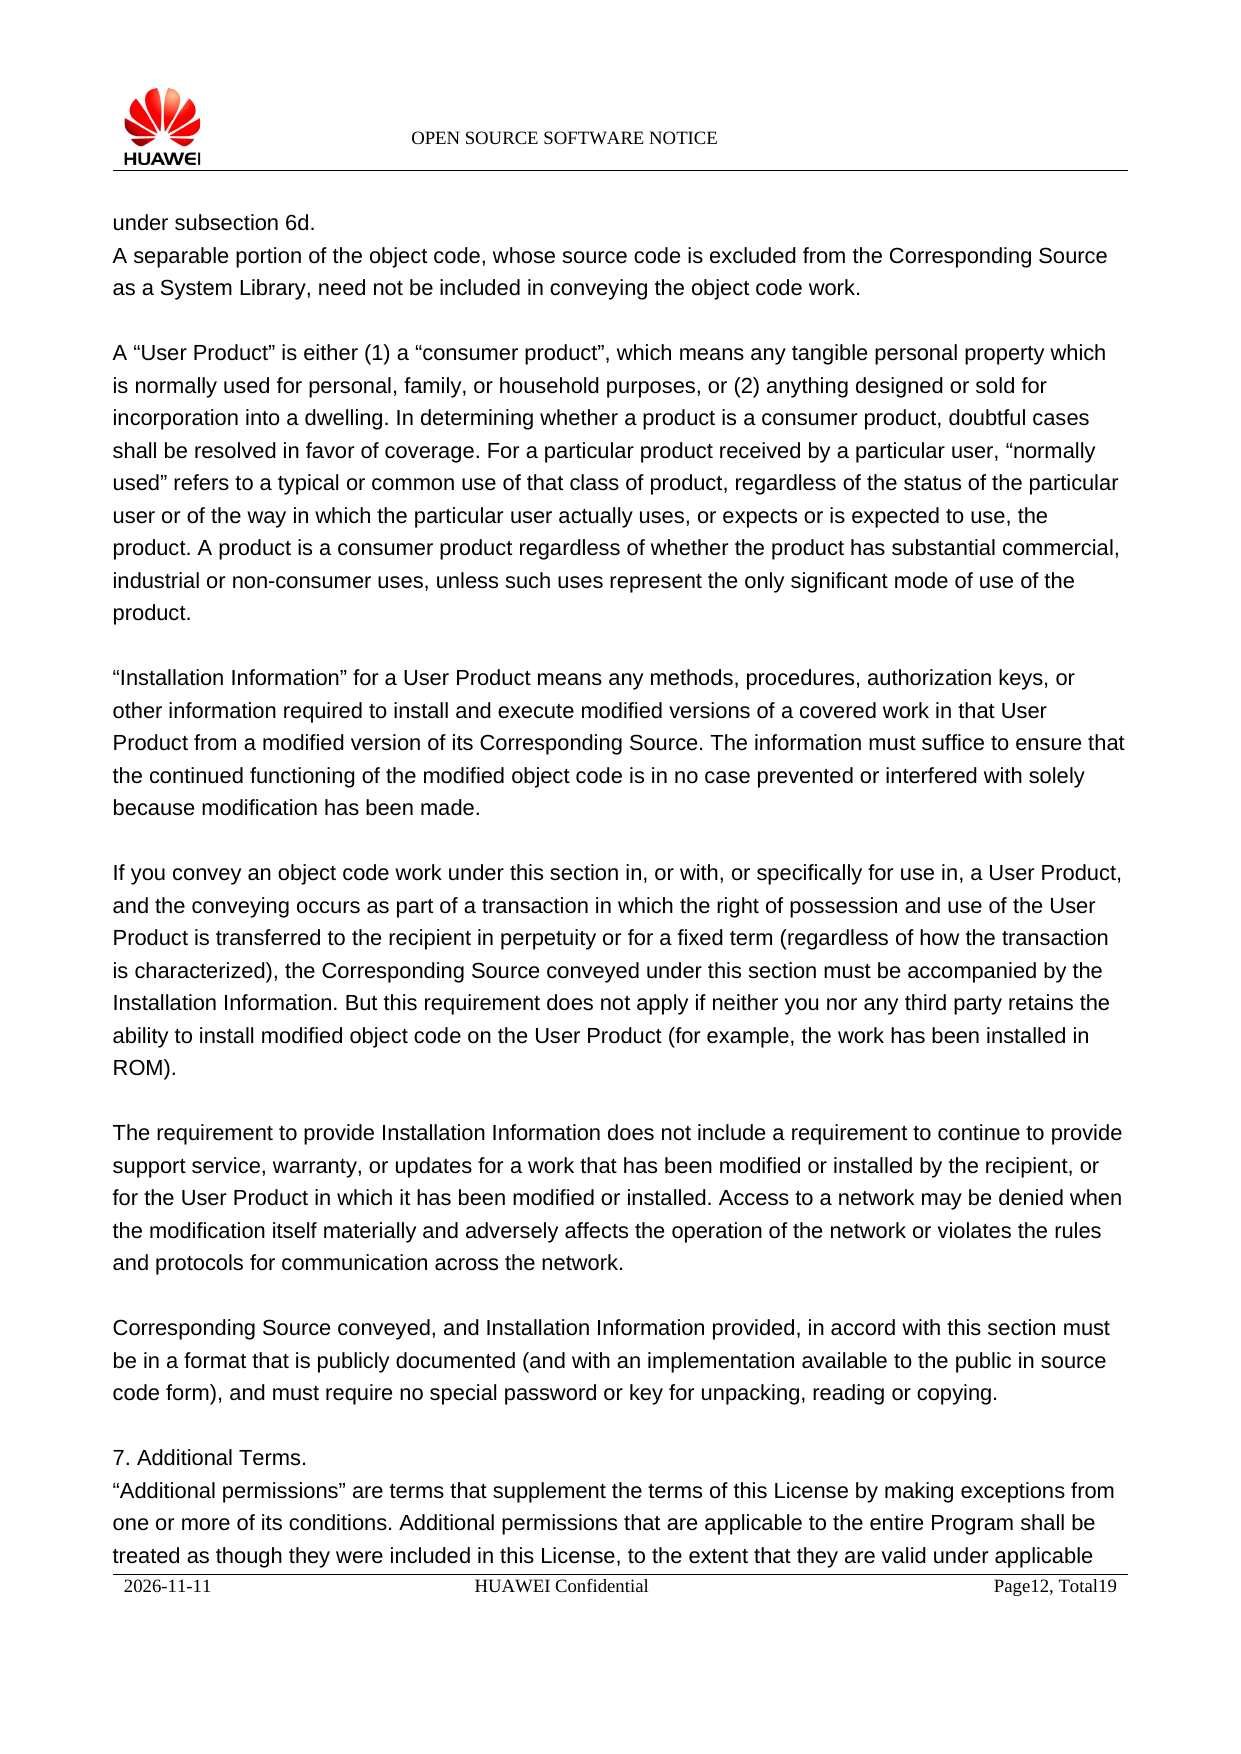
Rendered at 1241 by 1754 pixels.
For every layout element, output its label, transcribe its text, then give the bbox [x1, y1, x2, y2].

text “Installation Information” for a User Product means any methods, procedures, authorization keys, or other information required to install and execute modified versions of a covered work in that User Product from a modified version of its Corresponding Source. The information must suffice to ensure that the continued functioning of the modified object code is in no case prevented or interfered with solely because modification has been made. [112, 661, 1128, 824]
text A separable portion of the object code, whose source code is excluded from the Corresponding Source as a System Library, need not be included in conveying the object code work. [112, 239, 1128, 304]
text Corresponding Source conveyed, and Installation Information provided, in accord with this section must be in a format that is publicly documented (and with an implementation available to the public in source code form), and must require no special password or key for unpacking, reading or copying. [112, 1311, 1128, 1409]
picture [124, 88, 201, 165]
text 7. Additional Terms. [112, 1441, 1128, 1474]
text If you convey an object code work under this section in, or with, or specifically for use in, a User Product, and the conveying occurs as part of a transaction in which the right of possession and use of the User Product is transferred to the recipient in perpetuity or for a fixed term (regardless of how the transaction is characterized), the Corresponding Source conveyed under this section must be accompanied by the Installation Information. But this requirement does not apply if neither you nor any third party retains the ability to install modified object code on the User Product (for example, the work has been installed in ROM). [112, 856, 1128, 1084]
text The requirement to provide Installation Information does not include a requirement to continue to provide support service, warranty, or updates for a work that has been modified or installed by the recipient, or for the User Product in which it has been modified or installed. Access to a network may be denied when the modification itself materially and adversely affects the operation of the network or violates the rules and protocols for communication across the network. [112, 1116, 1128, 1279]
text A “User Product” is either (1) a “consumer product”, which means any tangible personal property which is normally used for personal, family, or household purposes, or (2) anything designed or sold for incorporation into a dwelling. In determining whether a product is a consumer product, doubtful cases shall be resolved in favor of coverage. For a particular product received by a particular user, “normally used” refers to a typical or common use of that class of product, regardless of the status of the particular user or of the way in which the particular user actually uses, or expects or is expected to use, the product. A product is a consumer product regardless of whether the product has substantial commercial, industrial or non-consumer uses, unless such uses represent the only significant mode of use of the product. [112, 336, 1128, 629]
